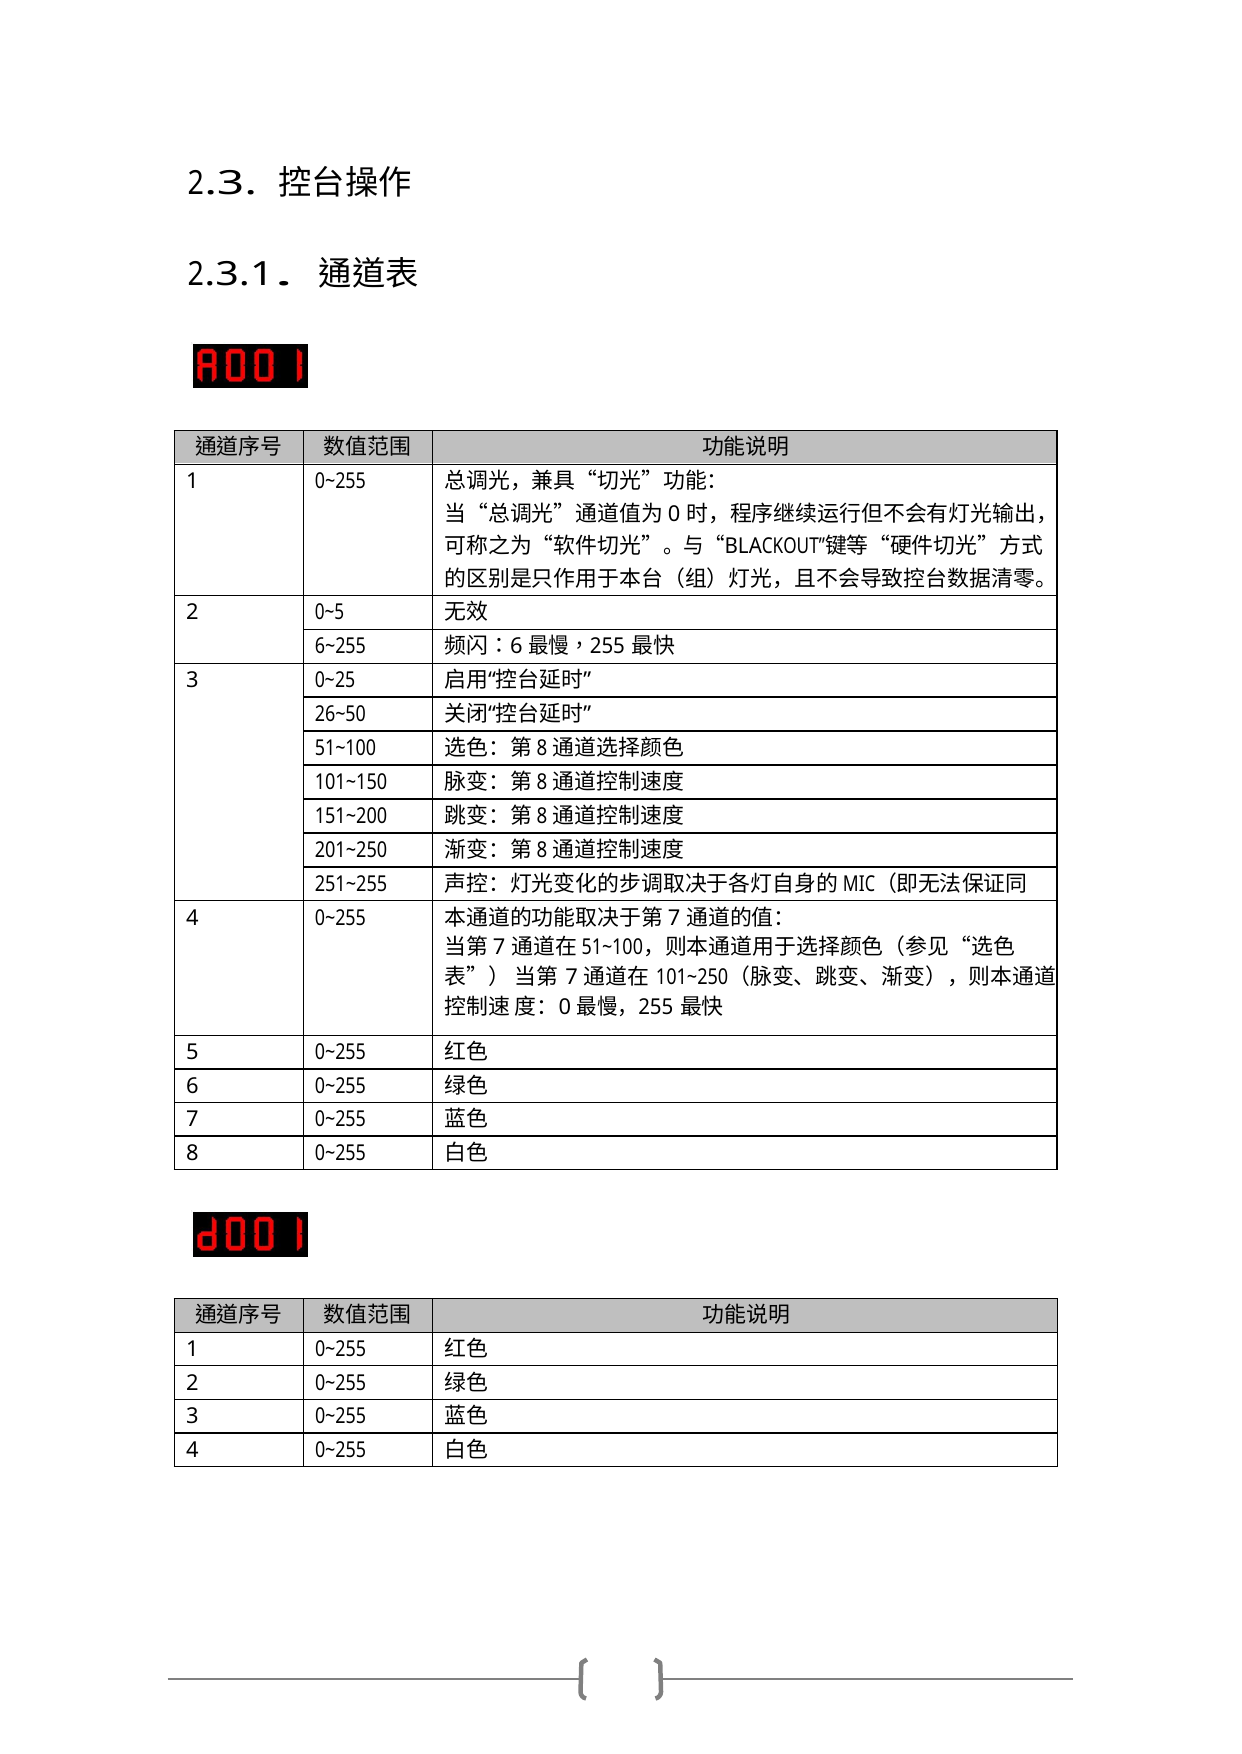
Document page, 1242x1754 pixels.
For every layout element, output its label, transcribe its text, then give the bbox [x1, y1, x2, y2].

table_cell 0~255 [304, 1036, 432, 1068]
table_cell 渐变：第 8 通道控制速度 [433, 834, 1056, 866]
table_cell 51~100 [304, 732, 432, 764]
table_cell 4 [175, 901, 303, 1035]
table_cell 3 [175, 1400, 303, 1432]
table_cell 0~255 [304, 901, 432, 1035]
table_cell 6~255 [304, 630, 432, 662]
table_cell 选色：第 8 通道选择颜色 [433, 732, 1056, 764]
table_cell 0~255 [304, 1400, 432, 1432]
table_cell 启用“控台延时” [433, 664, 1056, 696]
table_cell 0~255 [304, 1333, 432, 1365]
table_header 数值范围 [304, 431, 432, 463]
table_cell 7 [175, 1103, 303, 1135]
table_cell 5 [175, 1036, 303, 1068]
table_header 功能说明 [433, 431, 1056, 463]
table_cell 3 [175, 664, 303, 900]
table_cell 1 [175, 1333, 303, 1365]
table_cell 101~150 [304, 766, 432, 798]
table_cell 6 [175, 1070, 303, 1102]
table_cell 0~255 [304, 1137, 432, 1169]
table_cell 0~255 [304, 465, 432, 594]
table_cell 频闪：6 最慢，255 最快 [433, 630, 1056, 662]
table_cell 无效 [433, 596, 1056, 628]
table_cell 251~255 [304, 868, 432, 900]
table_cell 0~5 [304, 596, 432, 628]
table_cell 蓝色 [433, 1400, 1057, 1432]
table_cell 2 [175, 1366, 303, 1399]
picture [191, 1210, 308, 1257]
table_cell 绿色 [433, 1070, 1056, 1102]
table_cell 26~50 [304, 698, 432, 730]
table_cell 白色 [433, 1137, 1056, 1169]
table_cell 4 [175, 1434, 303, 1466]
table_cell 2 [175, 596, 303, 662]
table_cell 关闭“控台延时” [433, 698, 1056, 730]
table_cell 总调光，兼具“切光”功能： 当“总调光”通道值为 0 时，程序继续运行但不会有灯光输出， 可称之为“软件切光”。与“BLACKOUT”键等“硬件切光”方式 的区别是只作用于本台（组）灯光，且不会导致控台数据清零。 [433, 465, 1056, 594]
table_cell 0~25 [304, 664, 432, 696]
table_cell 151~200 [304, 800, 432, 832]
table_cell 红色 [433, 1333, 1057, 1365]
table_cell 0~255 [304, 1434, 432, 1466]
table_cell 0~255 [304, 1366, 432, 1399]
table_header 通道序号 [175, 431, 303, 463]
table_cell 8 [175, 1137, 303, 1169]
table_header 数值范围 [304, 1299, 432, 1332]
table_cell 201~250 [304, 834, 432, 866]
table_cell 0~255 [304, 1070, 432, 1102]
text 2.3.1. 通道表 [187, 250, 1089, 294]
table_cell 声控：灯光变化的步调取决于各灯自身的 MIC（即无法保证同步） [433, 868, 1056, 900]
table_cell 0~255 [304, 1103, 432, 1135]
table_cell 本通道的功能取决于第 7 通道的值： 当第 7 通道在 51~100，则本通道用于选择颜色（参见“选色表”） 当第 7 通道在 101~250（脉变、跳变、渐变），则本通道控制速 度：0 最慢，255 最快 [433, 901, 1056, 1035]
table_header 功能说明 [433, 1299, 1057, 1332]
table_cell 红色 [433, 1036, 1056, 1068]
table_cell 脉变：第 8 通道控制速度 [433, 766, 1056, 798]
table_cell 绿色 [433, 1366, 1057, 1399]
table_cell 白色 [433, 1434, 1057, 1466]
table_cell 蓝色 [433, 1103, 1056, 1135]
table_cell 1 [175, 465, 303, 594]
table_cell 跳变：第 8 通道控制速度 [433, 800, 1056, 832]
picture [191, 342, 308, 388]
table_header 通道序号 [175, 1299, 303, 1332]
